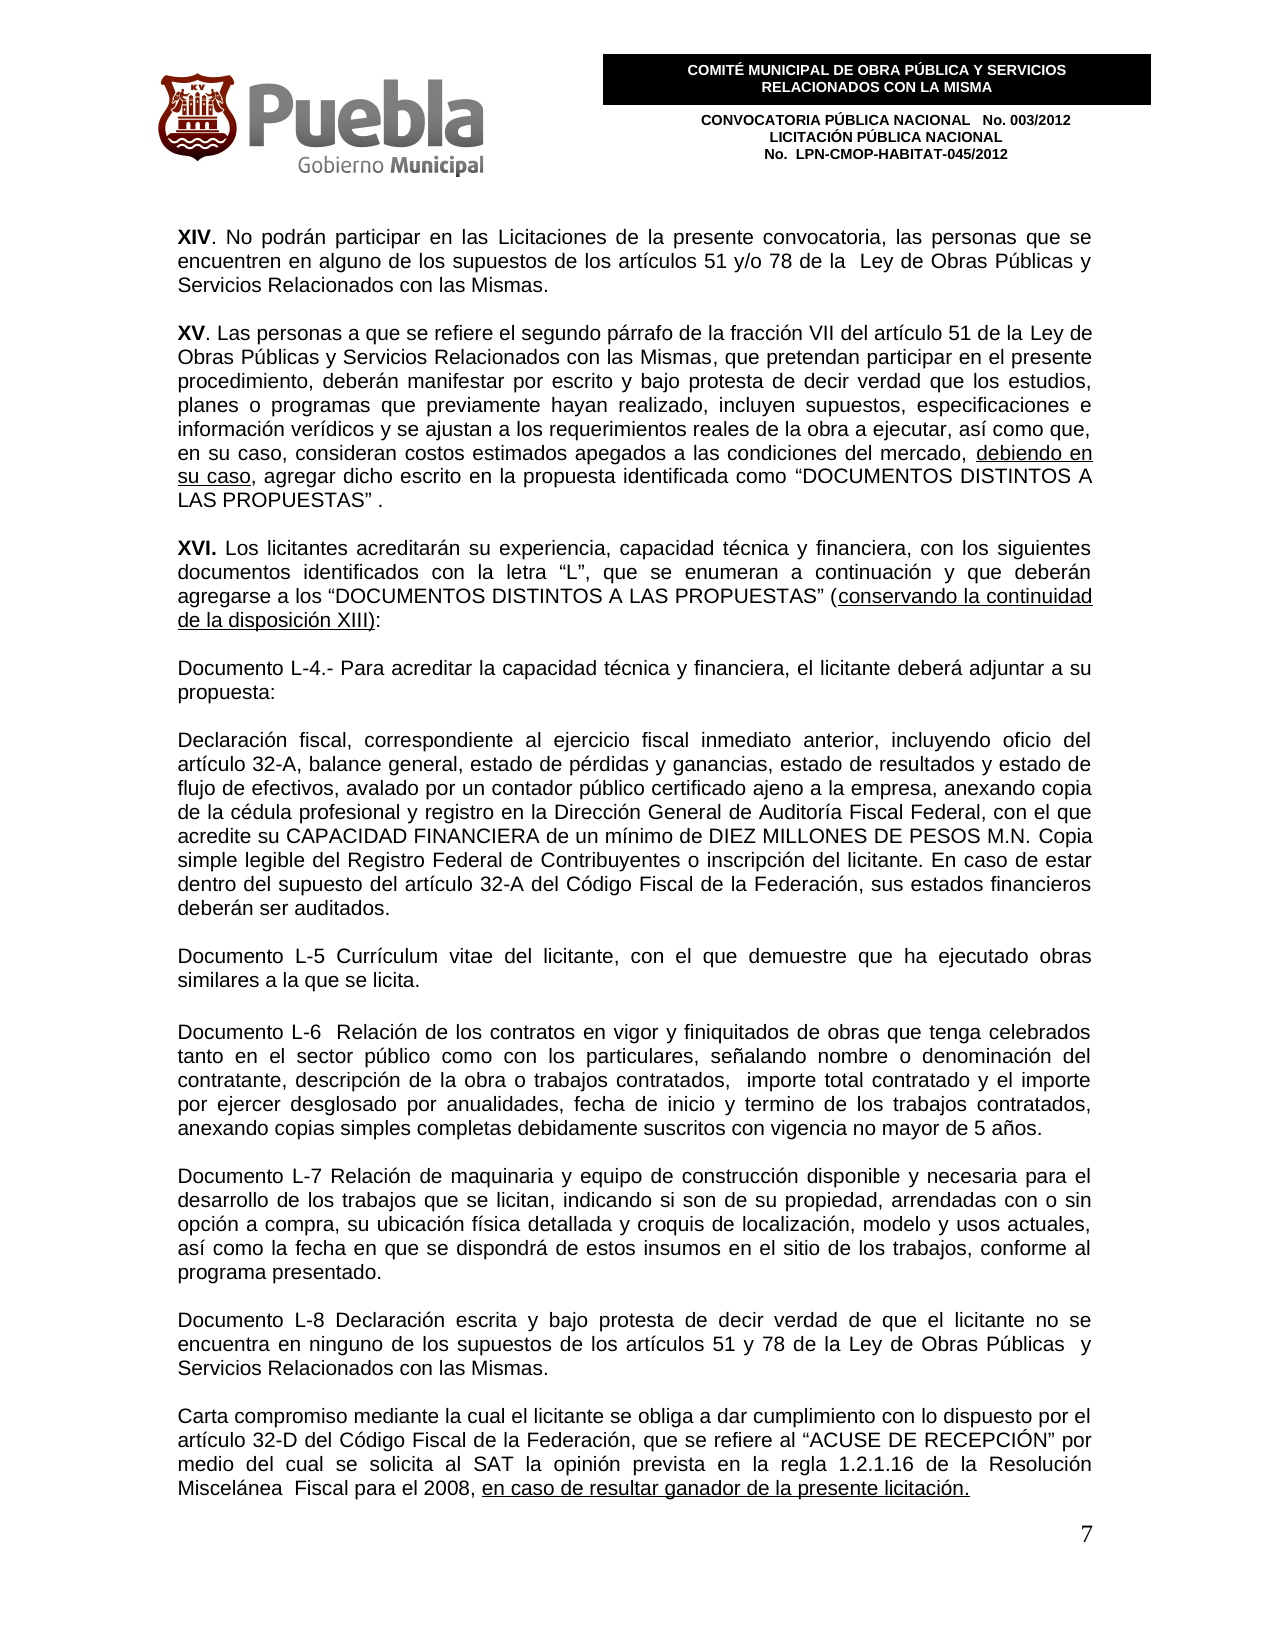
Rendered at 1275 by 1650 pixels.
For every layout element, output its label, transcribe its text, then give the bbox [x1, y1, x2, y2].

text XVI. Los licitantes acreditarán su experiencia, capacidad técnica y financiera, con los siguientes documentos identificados con la letra “L”, que se enumeran a continuación y que deberán agregarse a los “DOCUMENTOS DISTINTOS A LAS PROPUESTAS” (conservando la continuidad de la disposición XIII): [177, 536, 1093, 632]
text Carta compromiso mediante la cual el licitante se obliga a dar cumplimiento con lo dispuesto por el artículo 32-D del Código Fiscal de la Federación, que se refiere al “ACUSE DE RECEPCIÓN” por medio del cual se solicita al SAT la opinión prevista en la regla 1.2.1.16 de la Resolución Miscelánea Fiscal para el 2008, en caso de resultar ganador de la presente licitación. [177, 1403, 1093, 1499]
text XIV. No podrán participar en las Licitaciones de la presente convocatoria, las personas que se encuentren en alguno de los supuestos de los artículos 51 y/o 78 de la Ley de Obras Públicas y Servicios Relacionados con las Mismas. [177, 225, 1093, 297]
text Documento L-8 Declaración escrita y bajo protesta de decir verdad de que el licitante no se encuentra en ninguno de los supuestos de los artículos 51 y 78 de la Ley de Obras Públicas y Servicios Relacionados con las Mismas. [177, 1308, 1093, 1379]
text Documento L-5 Currículum vitae del licitante, con el que demuestre que ha ejecutado obras similares a la que se licita. [177, 943, 1093, 991]
text Declaración fiscal, correspondiente al ejercicio fiscal inmediato anterior, incluyendo oficio del artículo 32-A, balance general, estado de pérdidas y ganancias, estado de resultados y estado de flujo de efectivos, avalado por un contador público certificado ajeno a la empresa, anexando copia de la cédula profesional y registro en la Dirección General de Auditoría Fiscal Federal, con el que acredite su CAPACIDAD FINANCIERA de un mínimo de DIEZ MILLONES DE PESOS M.N. Copia simple legible del Registro Federal de Contribuyentes o inscripción del licitante. En caso de estar dentro del supuesto del artículo 32-A del Código Fiscal de la Federación, sus estados financieros deberán ser auditados. [177, 728, 1093, 919]
text Documento L-6 Relación de los contratos en vigor y finiquitados de obras que tenga celebrados tanto en el sector público como con los particulares, señalando nombre o denominación del contratante, descripción de la obra o trabajos contratados, importe total contratado y el importe por ejercer desglosado por anualidades, fecha de inicio y termino de los trabajos contratados, anexando copias simples completas debidamente suscritos con vigencia no mayor de 5 años. [177, 1020, 1093, 1140]
text XV. Las personas a que se refiere el segundo párrafo de la fracción VII del artículo 51 de la Ley de Obras Públicas y Servicios Relacionados con las Mismas, que pretendan participar en el presente procedimiento, deberán manifestar por escrito y bajo protesta de decir verdad que los estudios, planes o programas que previamente hayan realizado, incluyen supuestos, especificaciones e información verídicos y se ajustan a los requerimientos reales de la obra a ejecutar, así como que, en su caso, consideran costos estimados apegados a las condiciones del mercado, debiendo en su caso, agregar dicho escrito en la propuesta identificada como “DOCUMENTOS DISTINTOS A LAS PROPUESTAS” . [177, 321, 1093, 512]
text Documento L-4.- Para acreditar la capacidad técnica y financiera, el licitante deberá adjuntar a su propuesta: [177, 656, 1093, 704]
picture [158, 73, 484, 177]
text Documento L-7 Relación de maquinaria y equipo de construcción disponible y necesaria para el desarrollo de los trabajos que se licitan, indicando si son de su propiedad, arrendadas con o sin opción a compra, su ubicación física detallada y croquis de localización, modelo y usos actuales, así como la fecha en que se dispondrá de estos insumos en el sitio de los trabajos, conforme al programa presentado. [177, 1164, 1093, 1284]
